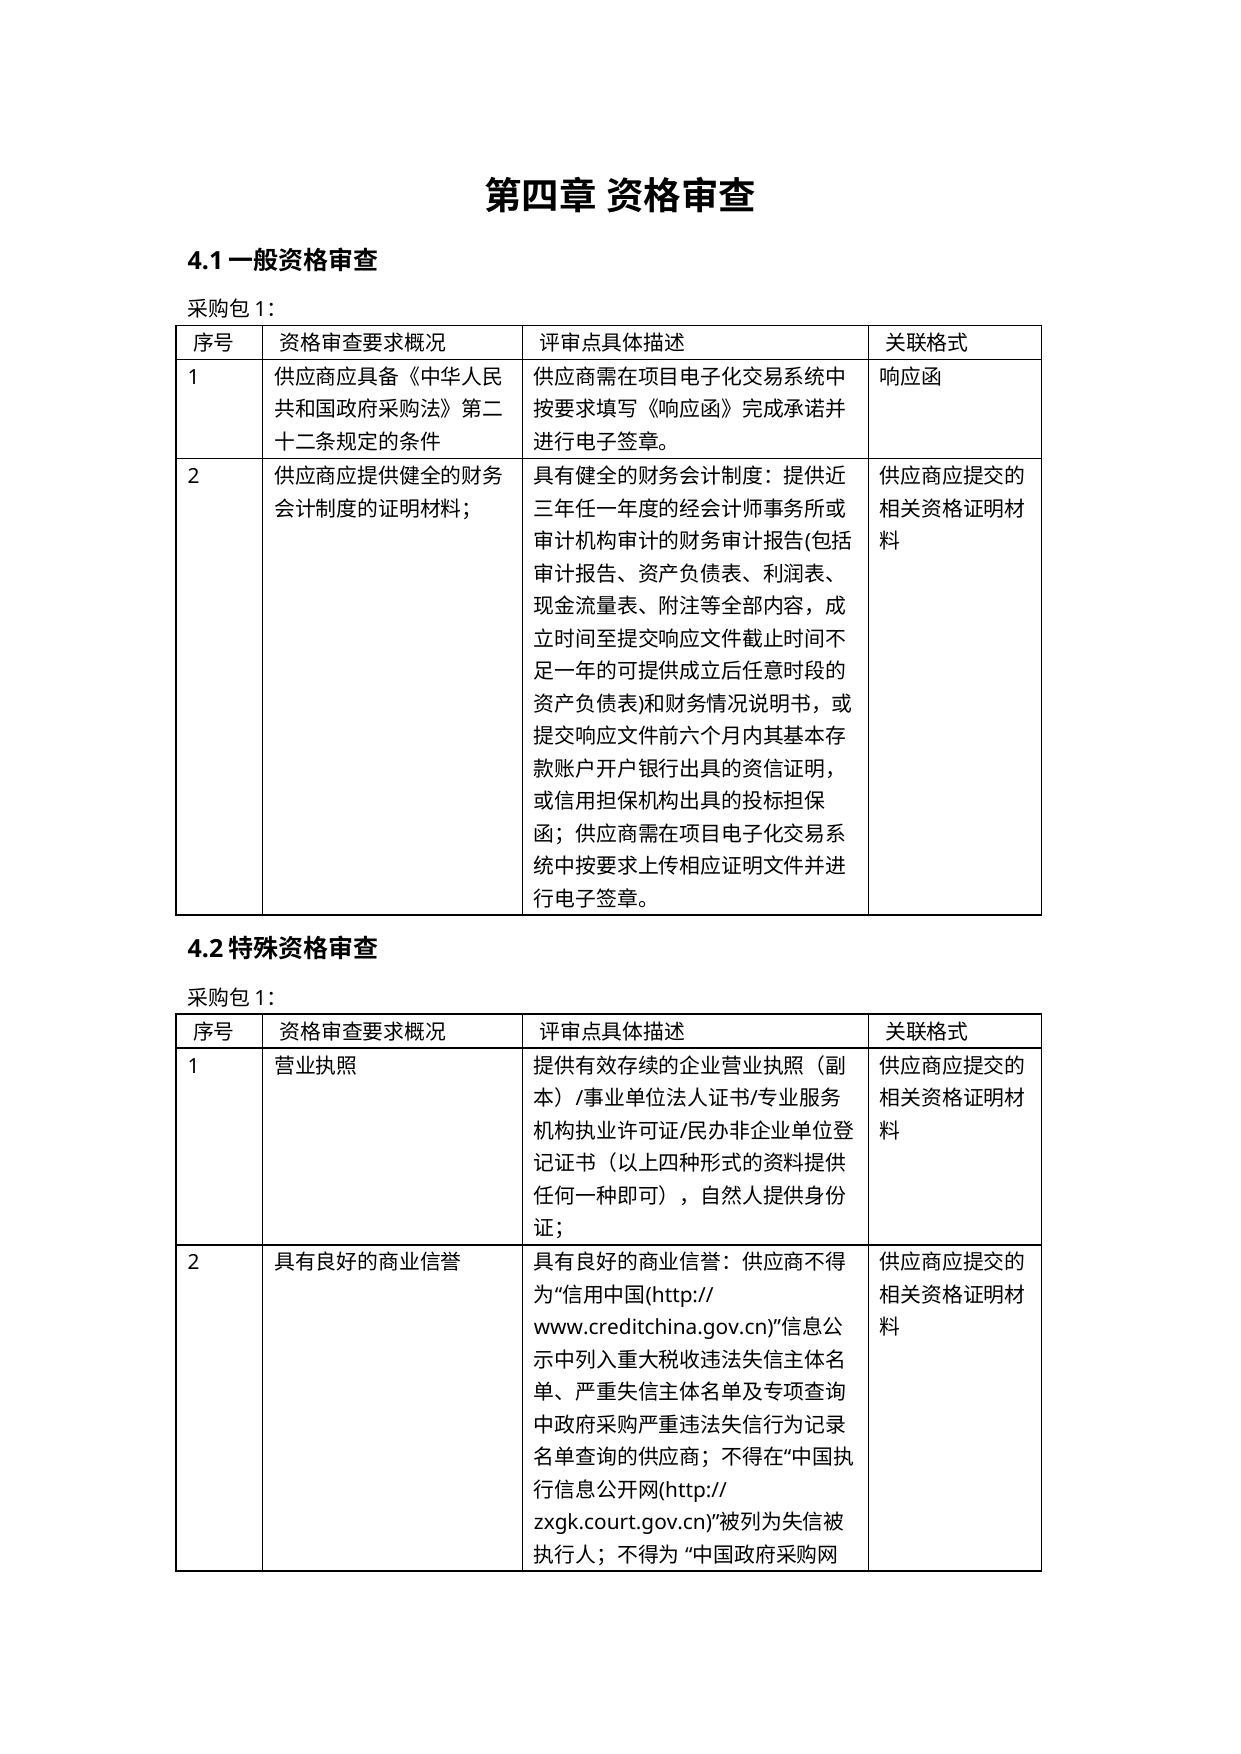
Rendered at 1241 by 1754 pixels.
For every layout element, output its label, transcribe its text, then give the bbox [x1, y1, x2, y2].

table_header 资格审查要求概况 [263, 326, 522, 358]
table_cell 1 [177, 360, 262, 458]
table_cell 供应商应提供健全的财务会计制度的证明材料； [263, 459, 522, 914]
table_cell 营业执照 [263, 1049, 522, 1244]
table_header 关联格式 [869, 326, 1041, 358]
table_header 资格审查要求概况 [263, 1015, 522, 1047]
table_cell 供应商需在项目电子化交易系统中按要求填写《响应函》完成承诺并进行电子签章。 [523, 360, 868, 458]
text 采购包1： [187, 981, 1053, 1013]
text 4.1一般资格审查 [187, 227, 1053, 292]
text 4.2特殊资格审查 [187, 916, 1053, 981]
table_cell 2 [177, 459, 262, 914]
table_cell 2 [177, 1246, 262, 1570]
table_cell 具有良好的商业信誉 [263, 1246, 522, 1570]
table_header 序号 [177, 1015, 262, 1047]
table_cell 1 [177, 1049, 262, 1244]
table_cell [523, 1246, 868, 1570]
table_cell 供应商应提交的相关资格证明材料 [869, 459, 1041, 914]
table_cell 供应商应提交的相关资格证明材料 [869, 1049, 1041, 1244]
table_cell 供应商应具备《中华人民共和国政府采购法》第二十二条规定的条件 [263, 360, 522, 458]
table_cell 具有健全的财务会计制度：提供近三年任一年度的经会计师事务所或审计机构审计的财务审计报告(包括审计报告、资产负债表、利润表、现金流量表、附注等全部内容，成立时间至提交响应文件截止时间不足一年的可提供成立后任意时段的资产负债表)和财务情况说明书，或提交响应文件前六个月内其基本存款账户开户银行出具的资信证明，或信用担保机构出具的投标担保函；供应商需在项目电子化交易系统中按要求上传相应证明文件并进行电子签章。 [523, 459, 868, 914]
table_header 序号 [177, 326, 262, 358]
text 采购包1： [187, 292, 1053, 324]
table_cell 供应商应提交的相关资格证明材料 [869, 1246, 1041, 1570]
table_header 关联格式 [869, 1015, 1041, 1047]
table_cell 响应函 [869, 360, 1041, 458]
table_header 评审点具体描述 [523, 1015, 868, 1047]
table_cell 提供有效存续的企业营业执照（副本）/事业单位法人证书/专业服务机构执业许可证/民办非企业单位登记证书（以上四种形式的资料提供任何一种即可），自然人提供身份证； [523, 1049, 868, 1244]
table_header 评审点具体描述 [523, 326, 868, 358]
text 第四章 资格审查 [187, 162, 1053, 227]
